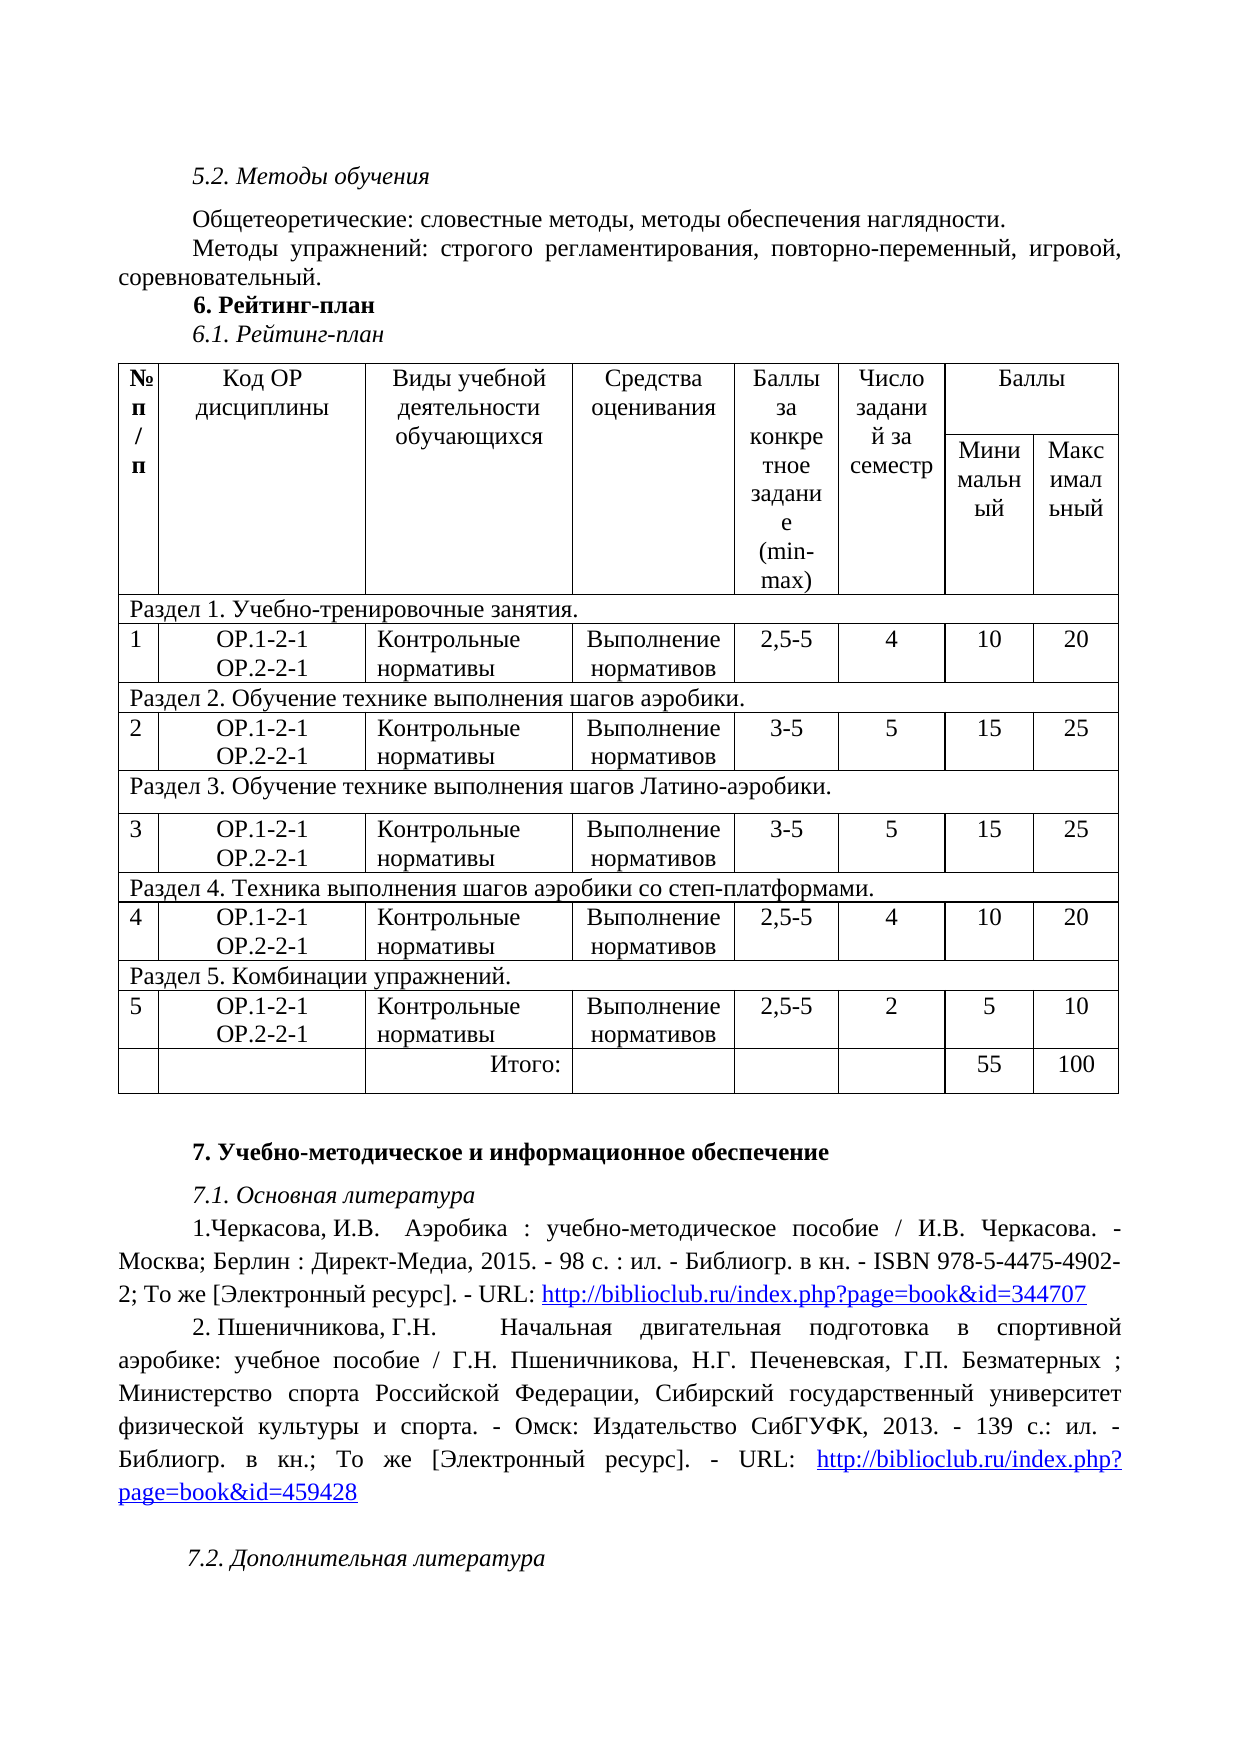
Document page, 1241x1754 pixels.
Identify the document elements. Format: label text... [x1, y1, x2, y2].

table_header № п/п [119, 364, 158, 593]
table_cell Раздел 5. Комбинации упражнений. [119, 961, 1118, 990]
table_cell 3 [119, 814, 158, 872]
table_cell 15 [946, 713, 1033, 770]
table_cell Контрольные нормативы [366, 814, 572, 872]
text 7. Учебно-методическое и информационное обеспечение [118, 1137, 1122, 1165]
table_cell 2 [119, 713, 158, 770]
table_cell 5 [119, 991, 158, 1048]
table_cell 55 [946, 1049, 1033, 1092]
table_cell Максимальный [1034, 435, 1118, 593]
table_cell 4 [839, 903, 944, 960]
table_cell 10 [1034, 991, 1118, 1048]
table_cell Выполнение нормативов [573, 903, 734, 960]
table_cell Раздел 3. Обучение технике выполнения шагов Латино-аэробики. [119, 771, 1118, 813]
table_cell 4 [839, 624, 944, 682]
text 6. Рейтинг-план [118, 291, 1122, 319]
table_cell ОР.1-2-1 ОР.2-2-1 [159, 624, 365, 682]
table_cell 20 [1034, 903, 1118, 960]
table_cell 25 [1034, 814, 1118, 872]
table_cell 20 [1034, 624, 1118, 682]
table_cell [573, 1049, 734, 1092]
text 7.1. Основная литература [118, 1180, 1122, 1208]
text 5.2. Методы обучения [118, 161, 1122, 190]
table_cell ОР.1-2-1 ОР.2-2-1 [159, 814, 365, 872]
text 1.Черкасова, И.В. Аэробика : учебно-методическое пособие / И.В. Черкасова. - Москва; Берлин : Директ-Медиа, 2015. - 98 с. : ил. - Библиогр. в кн. - ISBN 978-5-4475-4902-2; То же [Электронный ресурс]. - URL: http://biblioclub.ru/index.php?page=book&id=344707 [118, 1213, 1122, 1307]
table_cell 1 [119, 624, 158, 682]
table_cell Контрольные нормативы [366, 713, 572, 770]
table_header Код ОР дисциплины [159, 364, 365, 593]
table_cell ОР.1-2-1 ОР.2-2-1 [159, 713, 365, 770]
table_header Средства оценивания [573, 364, 734, 593]
table_cell 5 [839, 713, 944, 770]
text 2. Пшеничникова, Г.Н. Начальная двигательная подготовка в спортивной аэробике: учебное пособие / Г.Н. Пшеничникова, Н.Г. Печеневская, Г.П. Безматерных ; Министерство спорта Российской Федерации, Сибирский государственный университет физической культуры и спорта. - Омск: Издательство СибГУФК, 2013. - 139 с.: ил. - Библиогр. в кн.; То же [Электронный ресурс]. - URL: http://biblioclub.ru/index.php?page=book&id=459428 [118, 1312, 1122, 1506]
table_cell ОР.1-2-1 ОР.2-2-1 [159, 991, 365, 1048]
table_cell [735, 1049, 838, 1092]
table_cell Раздел 1. Учебно-тренировочные занятия. [119, 595, 1118, 623]
table_cell 3-5 [735, 814, 838, 872]
table_cell [159, 1049, 365, 1092]
table_cell 10 [946, 624, 1033, 682]
text Общетеоретические: словестные методы, методы обеспечения наглядности. [118, 204, 1122, 233]
table_header Число заданий за семестр [839, 364, 944, 593]
table_cell 2,5-5 [735, 991, 838, 1048]
table_cell [839, 1049, 944, 1092]
table_cell 15 [946, 814, 1033, 872]
text 7.2. Дополнительная литература [118, 1543, 1122, 1572]
table_cell 2,5-5 [735, 624, 838, 682]
text Методы упражнений: строгого регламентирования, повторно-переменный, игровой, соревновательный. [118, 233, 1122, 291]
table_header Баллы за конкретное задание (min-max) [735, 364, 838, 593]
table_cell 100 [1034, 1049, 1118, 1092]
table_cell 2 [839, 991, 944, 1048]
table_cell 10 [946, 903, 1033, 960]
table_cell Раздел 4. Техника выполнения шагов аэробики со степ-платформами. [119, 873, 1118, 901]
table_cell Контрольные нормативы [366, 903, 572, 960]
table_cell Выполнение нормативов [573, 991, 734, 1048]
table_cell 25 [1034, 713, 1118, 770]
table_cell 4 [119, 903, 158, 960]
table_cell 5 [839, 814, 944, 872]
table_cell Итого: [366, 1049, 572, 1092]
table_cell Выполнение нормативов [573, 814, 734, 872]
table_header Баллы [946, 364, 1118, 434]
table_cell Выполнение нормативов [573, 624, 734, 682]
table_cell Минимальный [946, 435, 1033, 593]
table_cell 3-5 [735, 713, 838, 770]
table_cell [119, 1049, 158, 1092]
table_cell 2,5-5 [735, 903, 838, 960]
table_cell ОР.1-2-1 ОР.2-2-1 [159, 903, 365, 960]
table_cell 5 [946, 991, 1033, 1048]
table_cell Контрольные нормативы [366, 991, 572, 1048]
table_cell Раздел 2. Обучение технике выполнения шагов аэробики. [119, 683, 1118, 712]
table_cell Контрольные нормативы [366, 624, 572, 682]
table_header Виды учебной деятельности обучающихся [366, 364, 572, 593]
text 6.1. Рейтинг-план [118, 319, 1122, 348]
table_cell Выполнение нормативов [573, 713, 734, 770]
